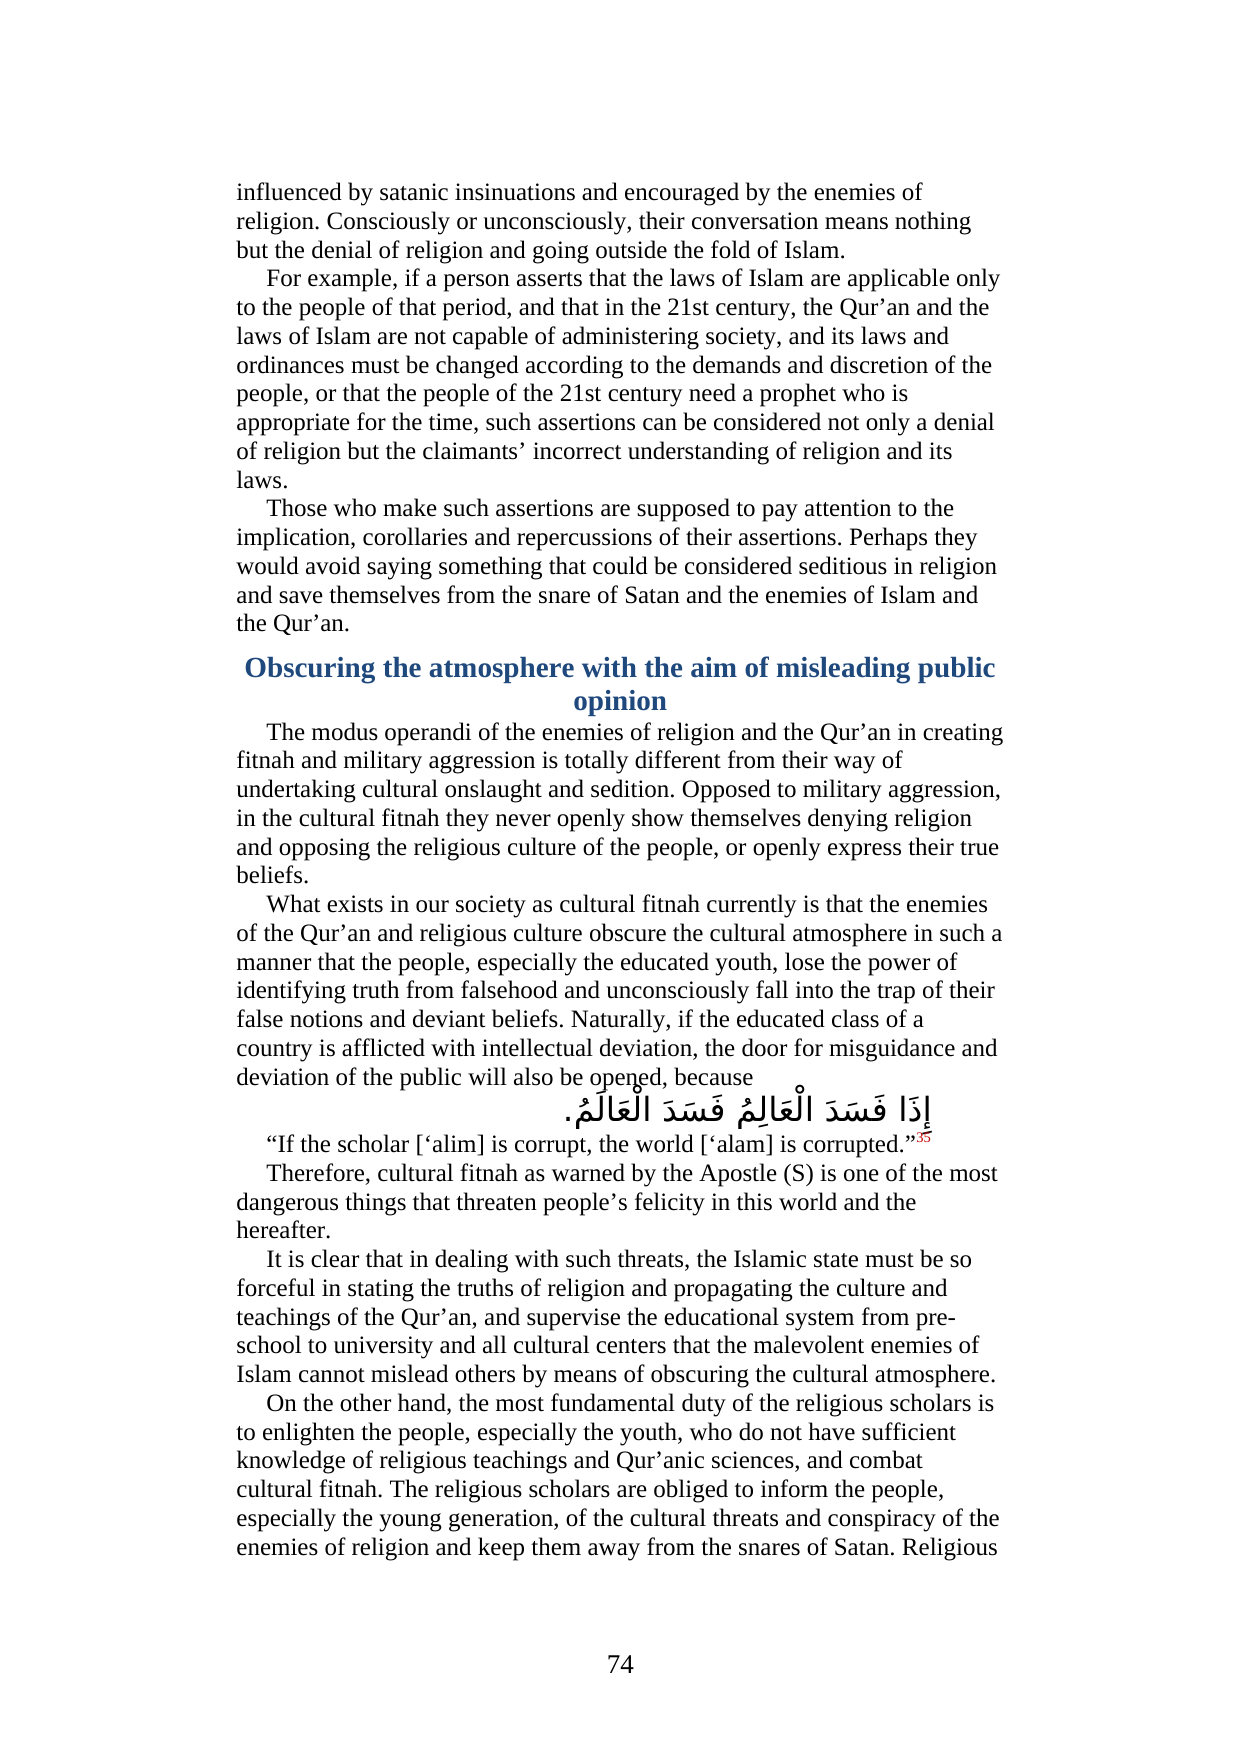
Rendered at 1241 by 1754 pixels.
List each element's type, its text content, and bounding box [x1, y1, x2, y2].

text “If the scholar [‘alim] is corrupt, the world [‘alam] is corrupted.”35 [236, 1129, 1004, 1158]
text For example, if a person asserts that the laws of Islam are applicable only to the people of that period, and that in the 21st century, the Qur’an and the laws of Islam are not capable of administering society, and its laws and ordinances must be changed according to the demands and discretion of the people, or that the people of the 21st century need a prophet who is appropriate for the time, such assertions can be considered not only a denial of religion but the claimants’ incorrect understanding of religion and its laws. [236, 263, 1004, 493]
text إِذَا فَسَدَ الْعَالِمُ فَسَدَ الْعَالَمُ. [236, 1091, 1004, 1129]
text It is clear that in dealing with such threats, the Islamic state must be so forceful in stating the truths of religion and propagating the culture and teachings of the Qur’an, and supervise the educational system from pre-school to university and all cultural centers that the malevolent enemies of Islam cannot mislead others by means of obscuring the cultural atmosphere. [236, 1244, 1004, 1388]
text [236, 1388, 1004, 1561]
subtitle Obscuring the atmosphere with the aim of misleading public opinion [236, 650, 1004, 717]
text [236, 177, 1004, 263]
text What exists in our society as cultural fitnah currently is that the enemies of the Qur’an and religious culture obscure the cultural atmosphere in such a manner that the people, especially the educated youth, lose the power of identifying truth from falsehood and unconsciously fall into the trap of their false notions and deviant beliefs. Naturally, if the educated class of a country is afflicted with intellectual deviation, the door for misguidance and deviation of the public will also be opened, because [236, 889, 1004, 1091]
text The modus operandi of the enemies of religion and the Qur’an in creating fitnah and military aggression is totally different from their way of undertaking cultural onslaught and sedition. Opposed to military aggression, in the cultural fitnah they never openly show themselves denying religion and opposing the religious culture of the people, or openly express their true beliefs. [236, 717, 1004, 889]
text Those who make such assertions are supposed to pay attention to the implication, corollaries and repercussions of their assertions. Perhaps they would avoid saying something that could be considered seditious in religion and save themselves from the snare of Satan and the enemies of Islam and the Qur’an. [236, 493, 1004, 637]
text Therefore, cultural fitnah as warned by the Apostle (S) is one of the most dangerous things that threaten people’s felicity in this world and the hereafter. [236, 1158, 1004, 1244]
